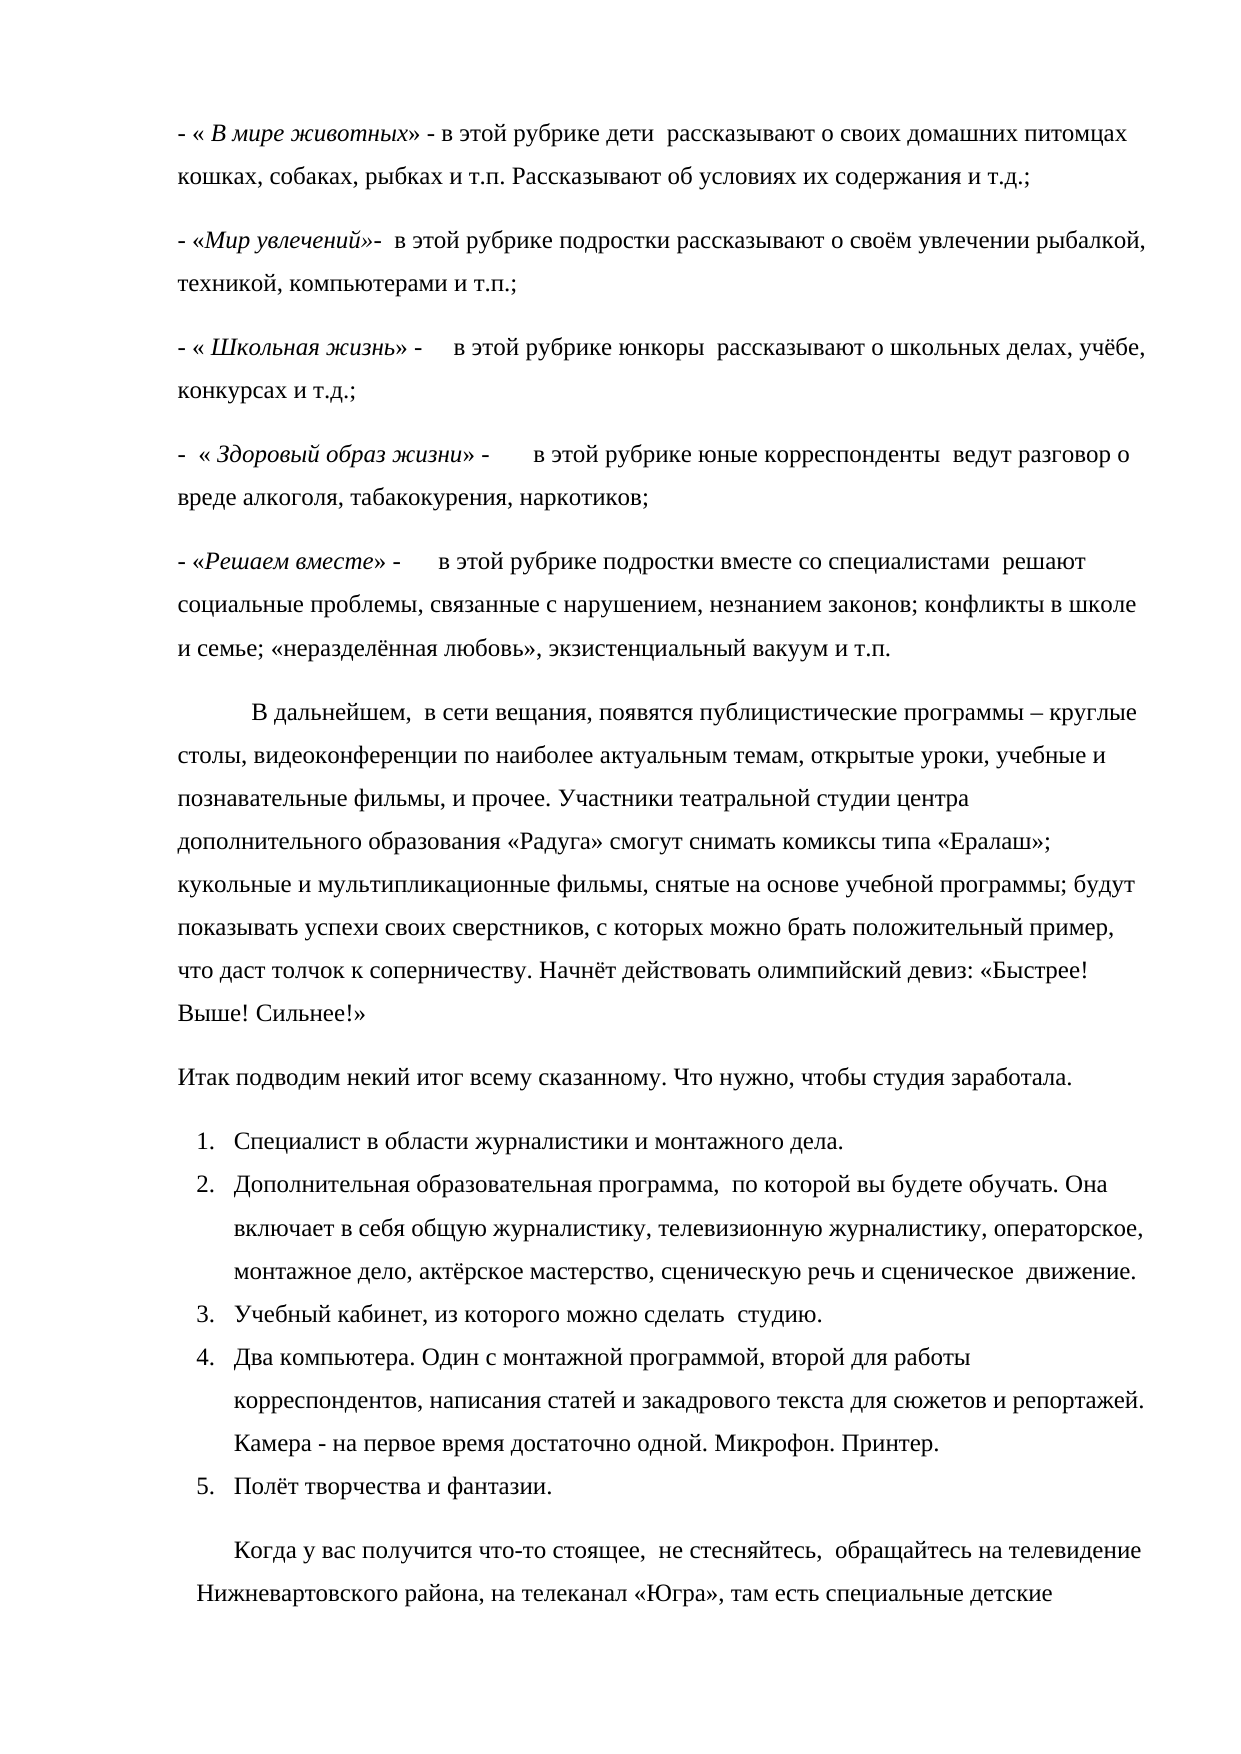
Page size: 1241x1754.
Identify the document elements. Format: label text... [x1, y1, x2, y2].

text - «Решаем вместе» - в этой рубрике подростки вместе со специалистами решают социальные проблемы, связанные с нарушением, незнанием законов; конфликты в школе и семье; «неразделённая любовь», экзистенциальный вакуум и т.п. [177, 546, 1152, 661]
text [196, 1535, 1152, 1607]
text - « Здоровый образ жизни» - в этой рубрике юные корреспонденты ведут разговор о вреде алкоголя, табакокурения, наркотиков; [177, 439, 1152, 511]
list Специалист в области журналистики и монтажного дела. [196, 1126, 1152, 1155]
text - « Школьная жизнь» - в этой рубрике юнкоры рассказывают о школьных делах, учёбе, конкурсах и т.д.; [177, 332, 1152, 404]
list Дополнительная образовательная программа, по которой вы будете обучать. Она включает в себя общую журналистику, телевизионную журналистику, операторское, монтажное дело, актёрское мастерство, сценическую речь и сценическое движение. [196, 1169, 1152, 1284]
text - «Мир увлечений»- в этой рубрике подростки рассказывают о своём увлечении рыбалкой, техникой, компьютерами и т.п.; [177, 225, 1152, 297]
text - « В мире животных» - в этой рубрике дети рассказывают о своих домашних питомцах кошках, собаках, рыбках и т.п. Рассказывают об условиях их содержания и т.д.; [177, 118, 1152, 190]
text Итак подводим некий итог всему сказанному. Что нужно, чтобы студия заработала. [177, 1062, 1152, 1091]
list Два компьютера. Один с монтажной программой, второй для работы корреспондентов, написания статей и закадрового текста для сюжетов и репортажей. Камера - на первое время достаточно одной. Микрофон. Принтер. [196, 1342, 1152, 1457]
list Учебный кабинет, из которого можно сделать студию. [196, 1299, 1152, 1328]
list Полёт творчества и фантазии. [196, 1471, 1152, 1500]
text В дальнейшем, в сети вещания, появятся публицистические программы – круглые столы, видеоконференции по наиболее актуальным темам, открытые уроки, учебные и познавательные фильмы, и прочее. Участники театральной студии центра дополнительного образования «Радуга» смогут снимать комиксы типа «Ералаш»; кукольные и мультипликационные фильмы, снятые на основе учебной программы; будут показывать успехи своих сверстников, с которых можно брать положительный пример, что даст толчок к соперничеству. Начнёт действовать олимпийский девиз: «Быстрее! Выше! Сильнее!» [177, 697, 1152, 1027]
